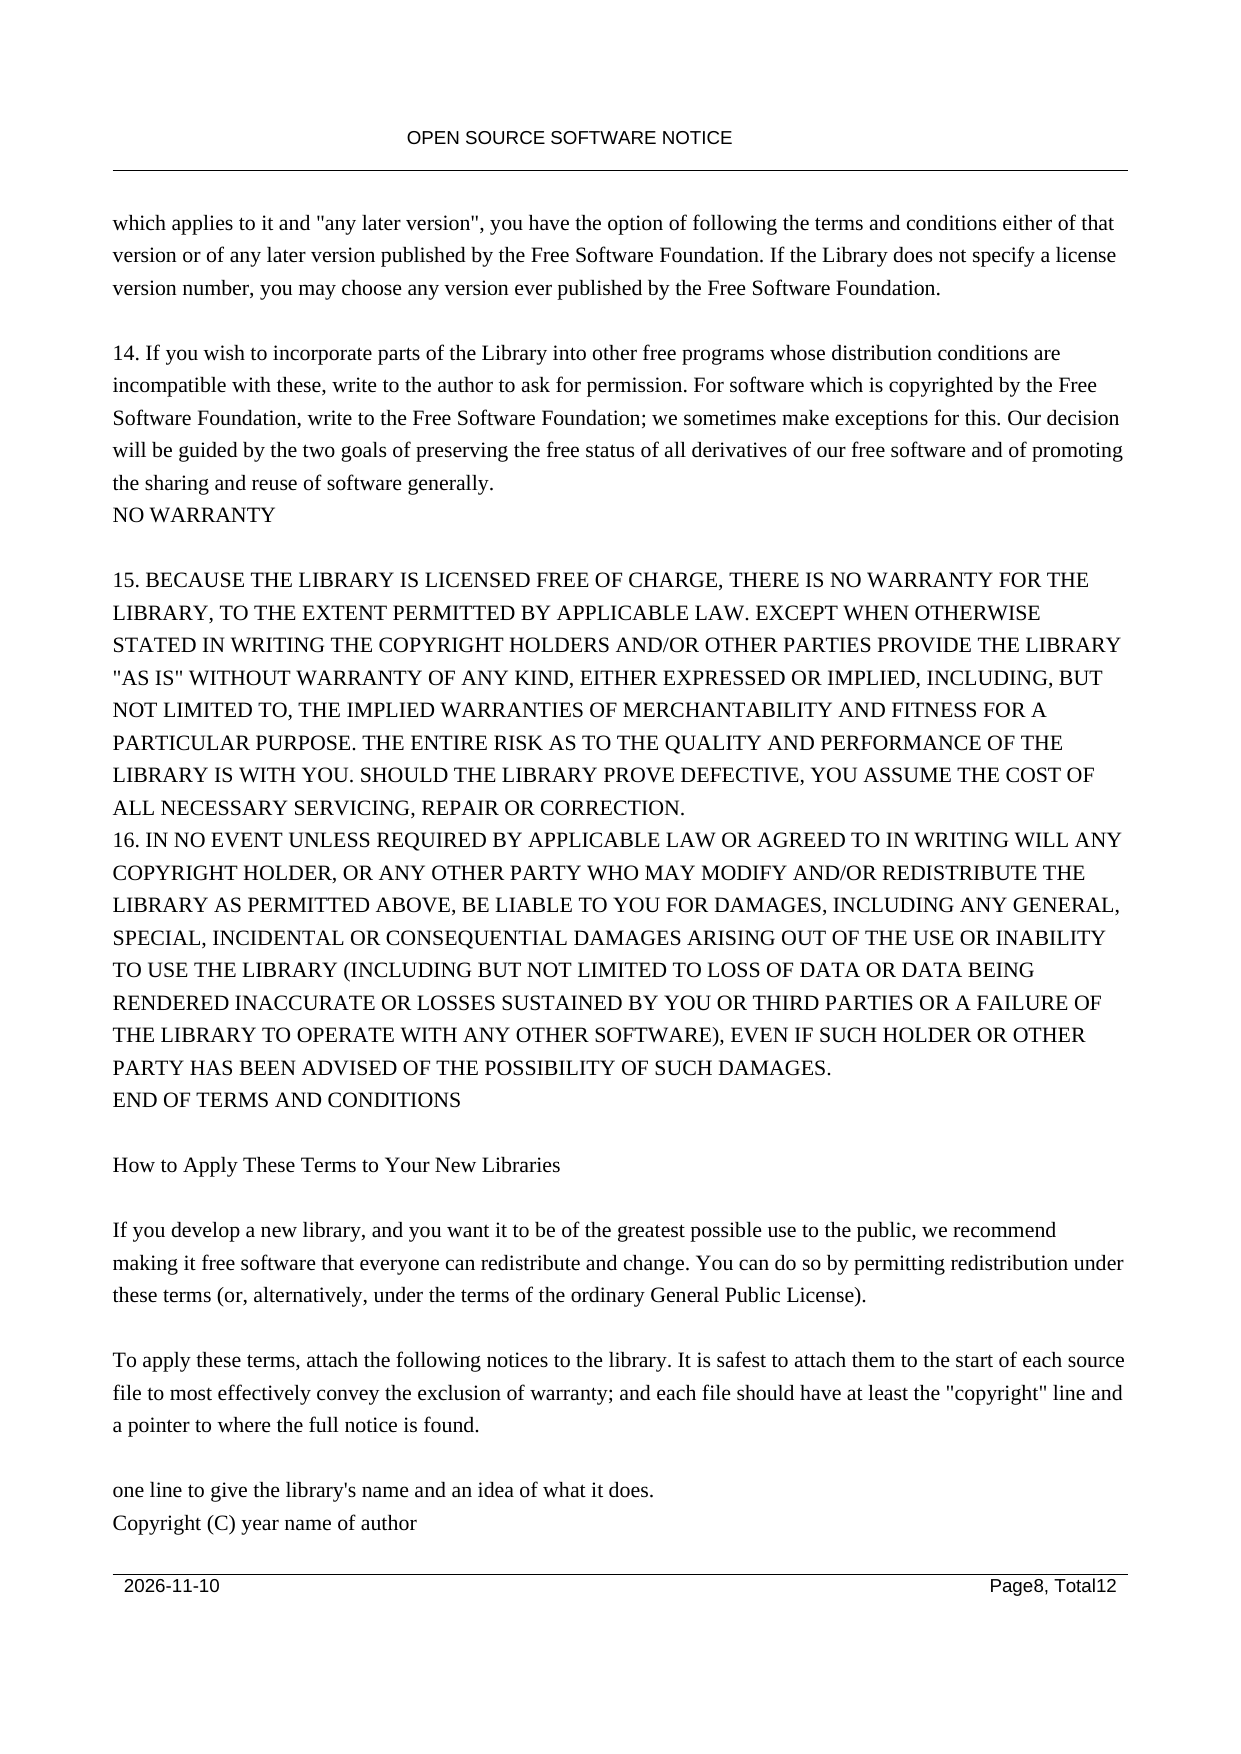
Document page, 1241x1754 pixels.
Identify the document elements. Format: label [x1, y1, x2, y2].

text [112, 206, 1128, 1539]
